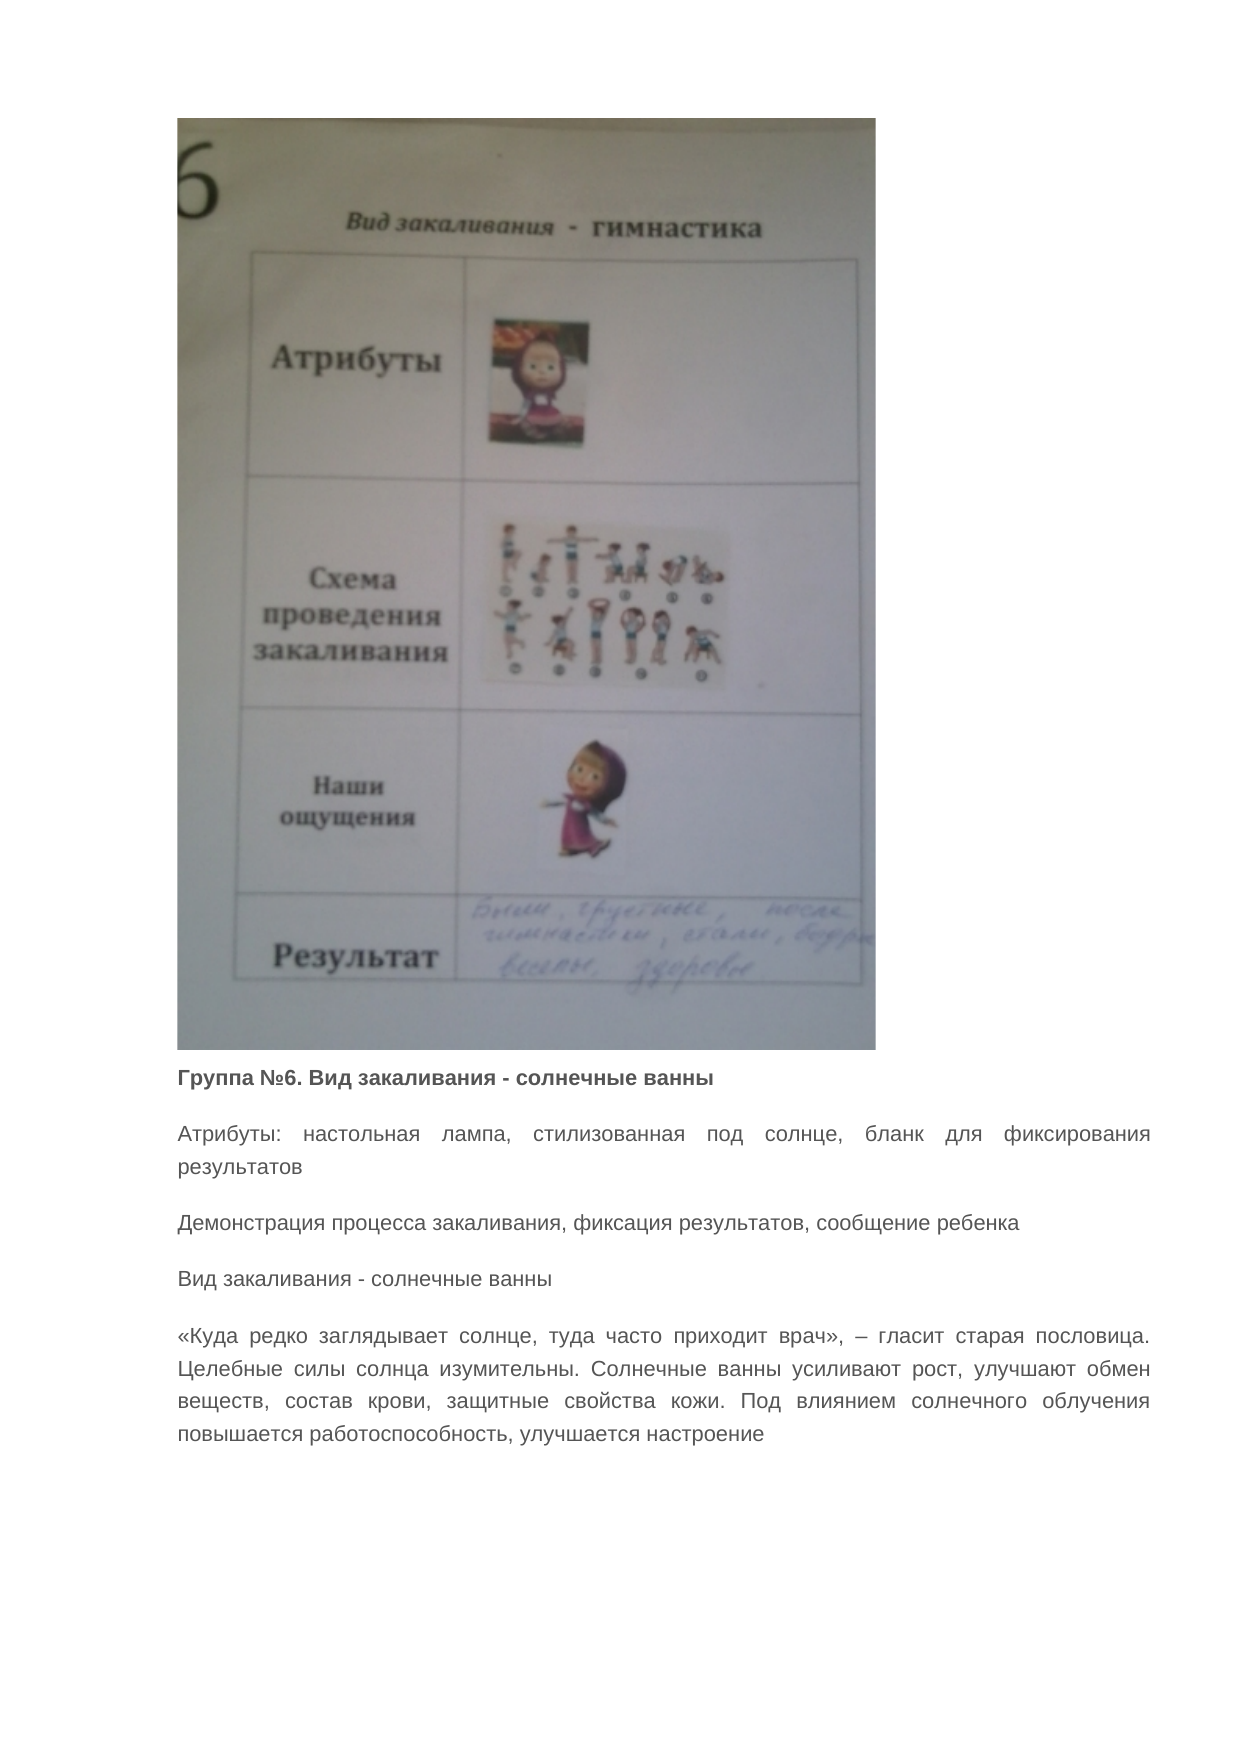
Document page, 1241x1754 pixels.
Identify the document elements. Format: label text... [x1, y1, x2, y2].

text Вид закаливания - солнечные ванны [177, 1259, 1152, 1292]
text Демонстрация процесса закаливания, фиксация результатов, сообщение ребенка [177, 1202, 1152, 1235]
text «Куда редко заглядывает солнце, туда часто приходит врач», – гласит старая пословица. Целебные силы солнца изумительны. Солнечные ванны усиливают рост, улучшают обмен веществ, состав крови, защитные свойства кожи. Под влиянием солнечного облучения повышается работоспособность, улучшается настроение [177, 1315, 1152, 1446]
text Атрибуты: настольная лампа, стилизованная под солнце, бланк для фиксирования результатов [177, 1113, 1152, 1179]
text Группа №6. Вид закаливания - солнечные ванны [177, 1057, 1152, 1090]
picture [177, 118, 876, 1050]
